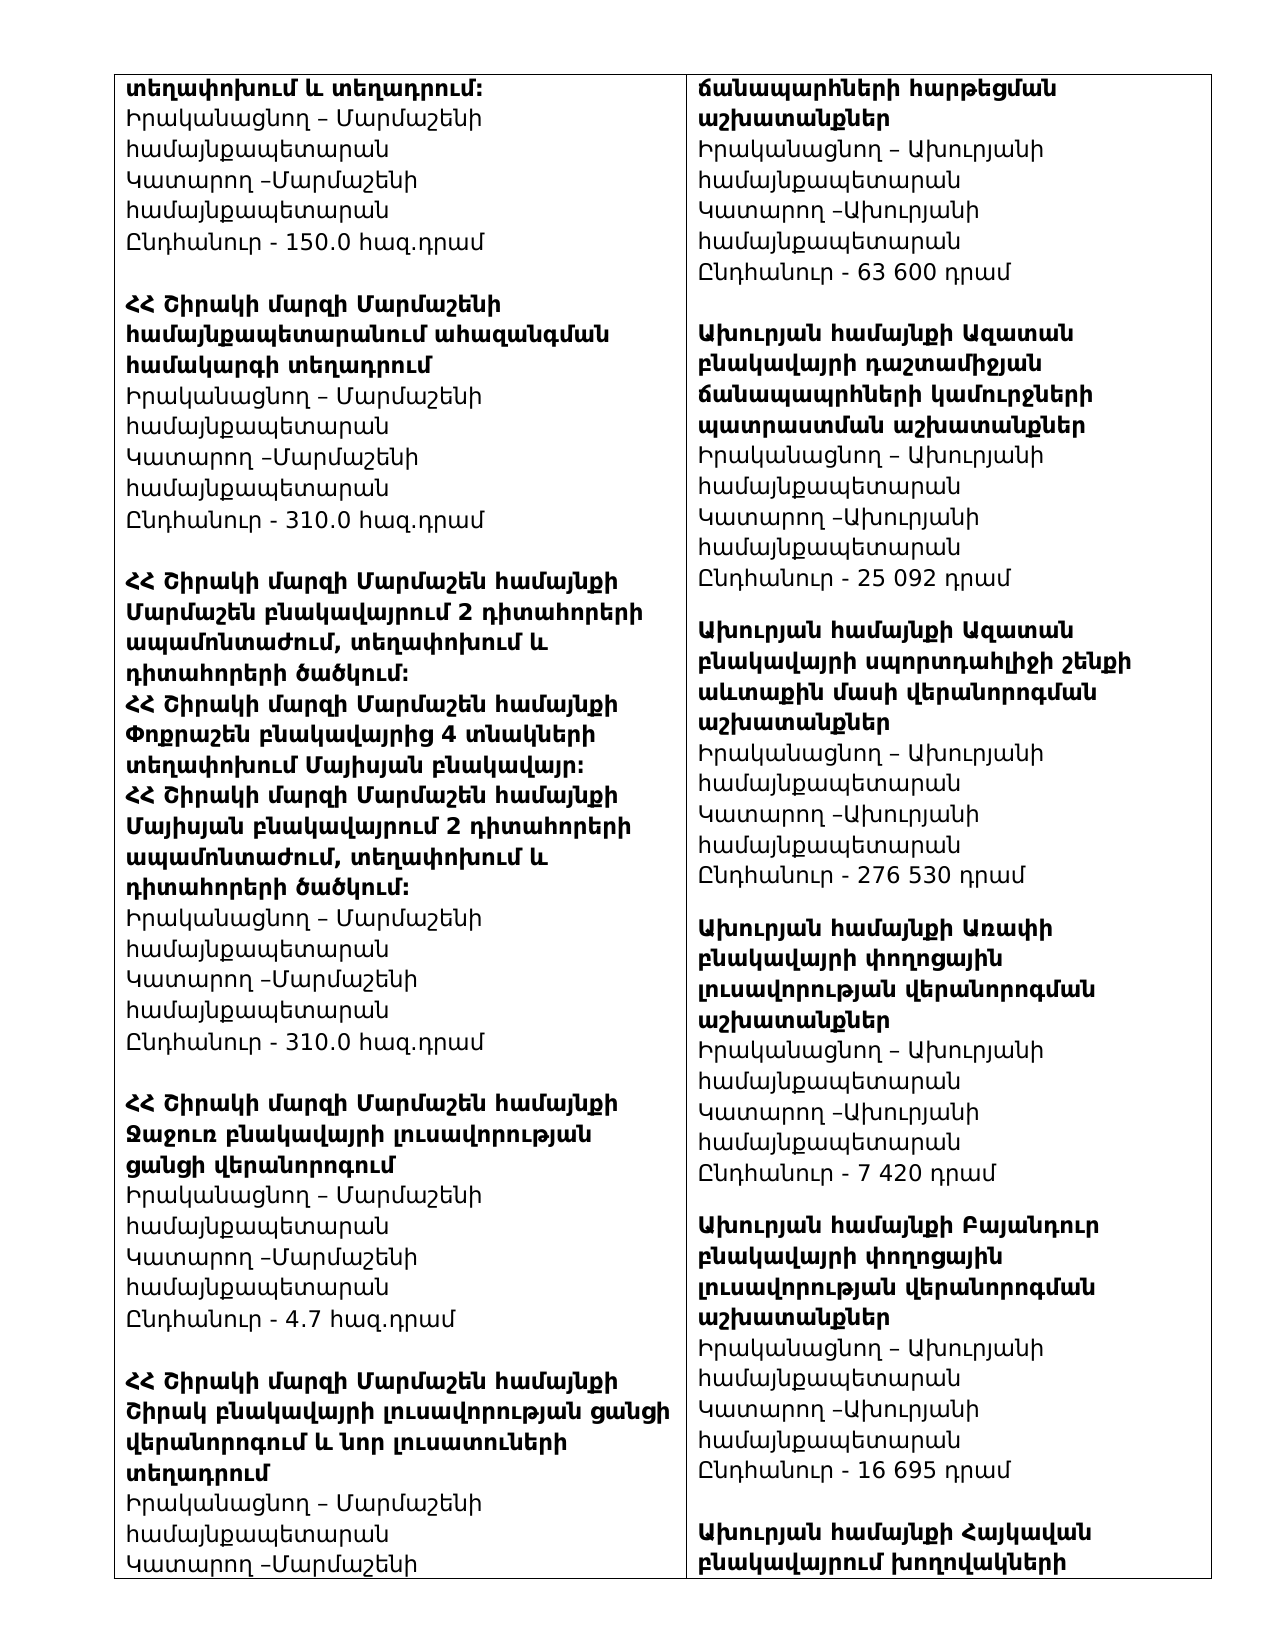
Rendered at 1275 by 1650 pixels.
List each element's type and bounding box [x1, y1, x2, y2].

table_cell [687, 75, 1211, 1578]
table_cell [115, 75, 686, 1578]
